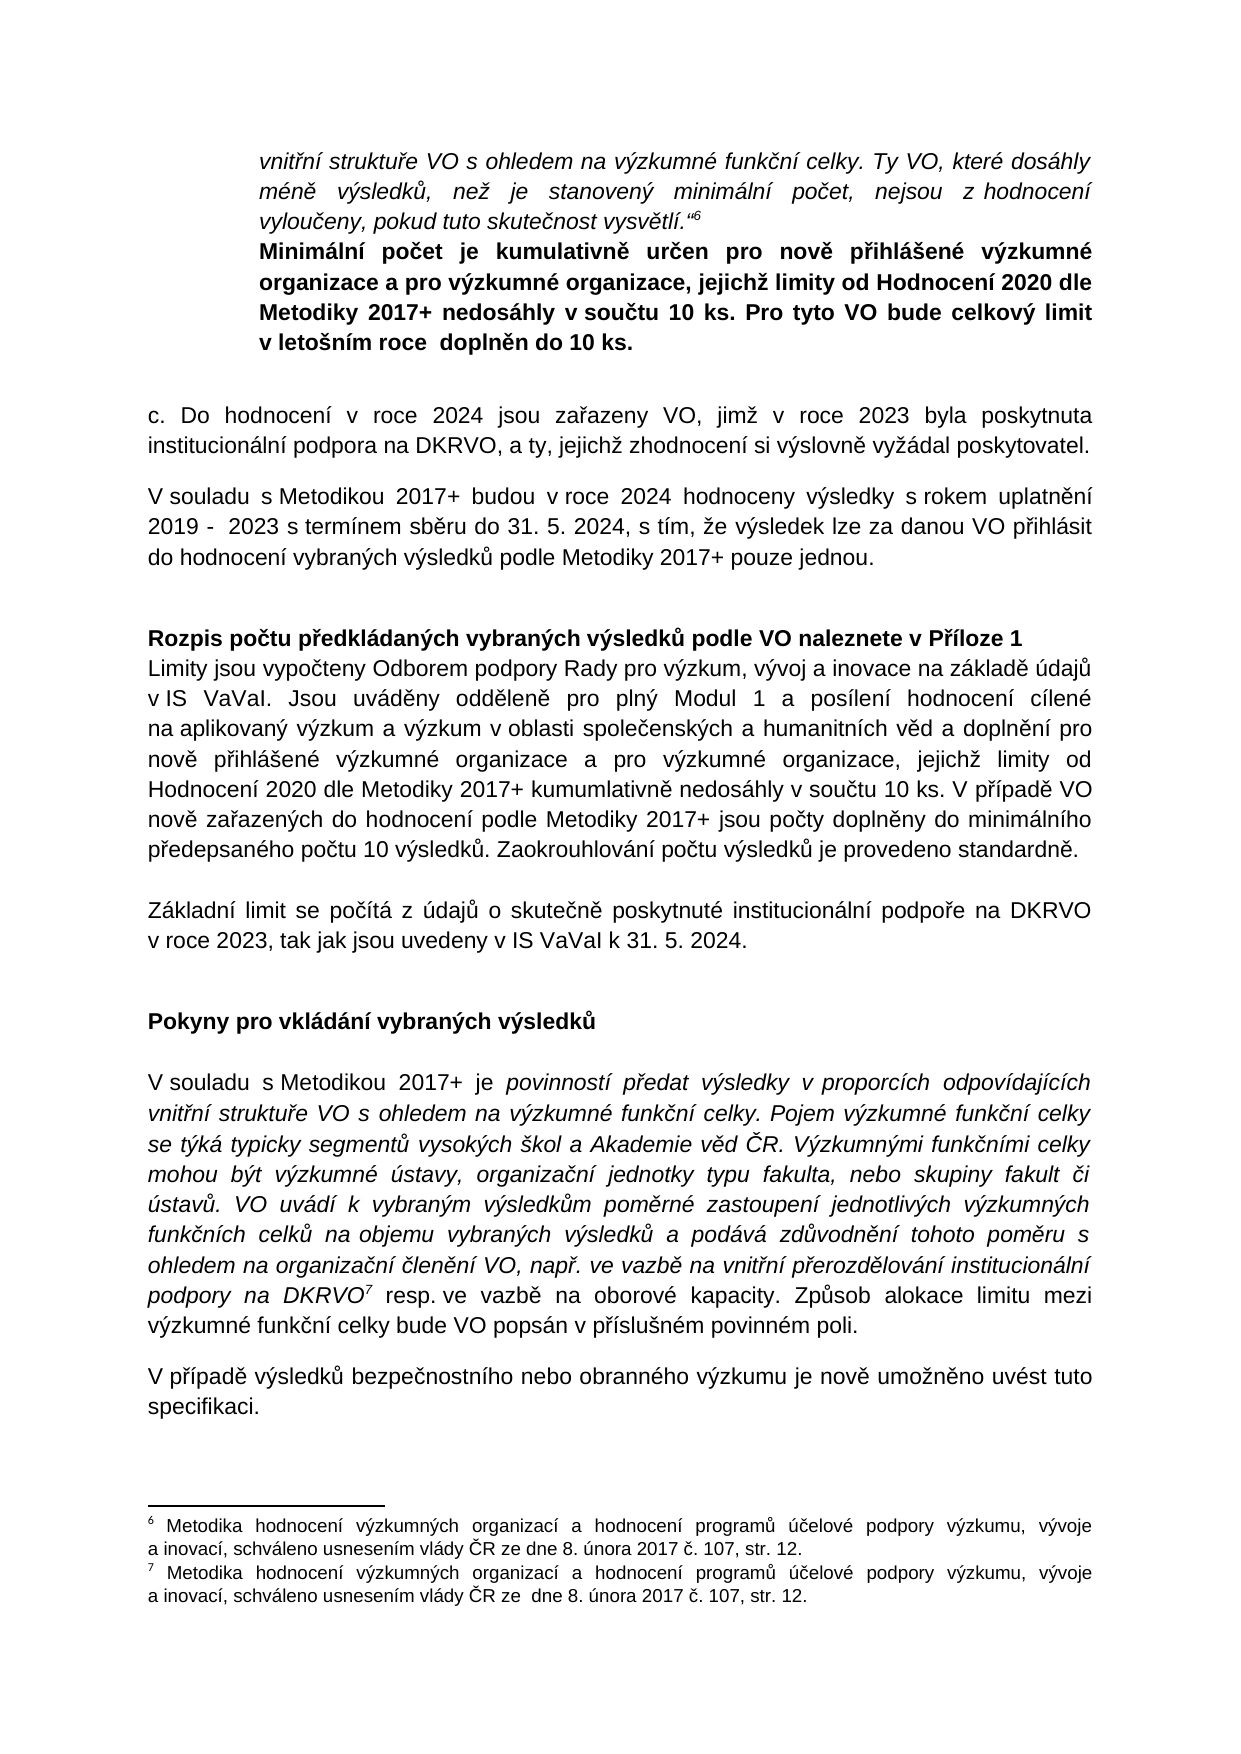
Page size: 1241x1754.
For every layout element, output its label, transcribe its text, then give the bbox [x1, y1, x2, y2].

text V souladu s Metodikou 2017+ je povinností předat výsledky v proporcích odpovídajících vnitřní struktuře VO s ohledem na výzkumné funkční celky. Pojem výzkumné funkční celky se týká typicky segmentů vysokých škol a Akademie věd ČR. Výzkumnými funkčními celky mohou být výzkumné ústavy, organizační jednotky typu fakulta, nebo skupiny fakult či ústavů. VO uvádí k vybraným výsledkům poměrné zastoupení jednotlivých výzkumných funkčních celků na objemu vybraných výsledků a podává zdůvodnění tohoto poměru s ohledem na organizační členění VO, např. ve vazbě na vnitřní přerozdělování institucionální podpory na DKRVO resp. ve vazbě na oborové kapacity. Způsob alokace limitu mezi výzkumné funkční celky bude VO popsán v příslušném povinném poli. [148, 1068, 1093, 1338]
text V případě výsledků bezpečnostního nebo obranného výzkumu je nově umožněno uvést tuto specifikaci. [148, 1363, 1093, 1420]
text c. Do hodnocení v roce 2024 jsou zařazeny VO, jimž v roce 2023 byla poskytnuta institucionální podpora na DKRVO, a ty, jejichž zhodnocení si výslovně vyžádal poskytovatel. [148, 402, 1093, 458]
text Základní limit se počítá z údajů o skutečně poskytnuté institucionální podpoře na DKRVO v roce 2023, tak jak jsou uvedeny v IS VaVaI k 31. 5. 2024. [148, 897, 1093, 953]
text Pokyny pro vkládání vybraných výsledků [148, 1008, 1093, 1034]
text Minimální počet je kumulativně určen pro nově přihlášené výzkumné organizace a pro výzkumné organizace, jejichž limity od Hodnocení 2020 dle Metodiky 2017+ nedosáhly v součtu 10 ks. Pro tyto VO bude celkový limit v letošním roce doplněn do 10 ks. [259, 238, 1093, 355]
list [221, 148, 1093, 234]
text Limity jsou vypočteny Odborem podpory Rady pro výzkum, vývoj a inovace na základě údajů v IS VaVaI. Jsou uváděny odděleně pro plný Modul 1 a posílení hodnocení cílené na aplikovaný výzkum a výzkum v oblasti společenských a humanitních věd a doplnění pro nově přihlášené výzkumné organizace a pro výzkumné organizace, jejichž limity od Hodnocení 2020 dle Metodiky 2017+ kumumlativně nedosáhly v součtu 10 ks. V případě VO nově zařazených do hodnocení podle Metodiky 2017+ jsou počty doplněny do minimálního předepsaného počtu 10 výsledků. Zaokrouhlování počtu výsledků je provedeno standardně. [148, 655, 1093, 862]
text Rozpis počtu předkládaných vybraných výsledků podle VO naleznete v Příloze 1 [148, 625, 1093, 651]
text V souladu s Metodikou 2017+ budou v roce 2024 hodnoceny výsledky s rokem uplatnění 2019 - 2023 s termínem sběru do 31. 5. 2024, s tím, že výsledek lze za danou VO přihlásit do hodnocení vybraných výsledků podle Metodiky 2017+ pouze jednou. [148, 483, 1093, 570]
